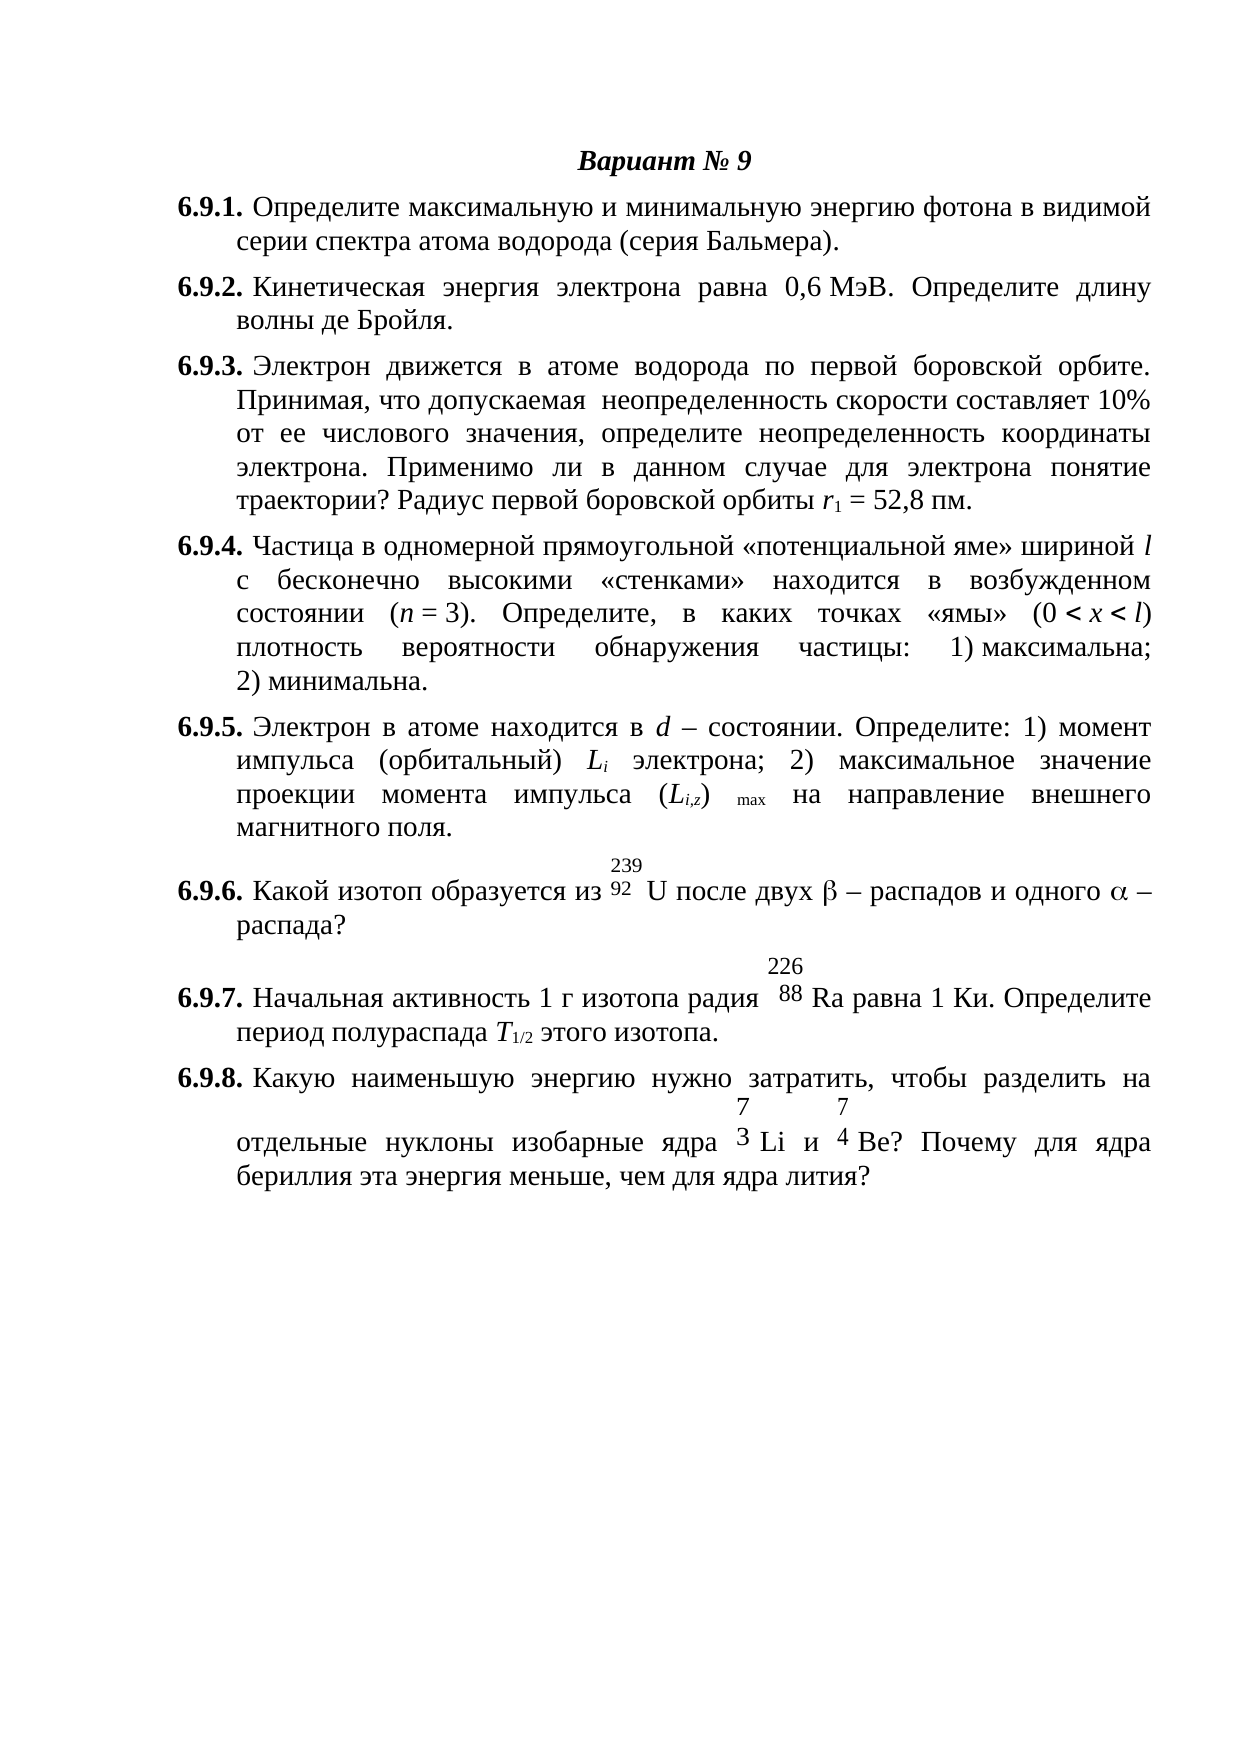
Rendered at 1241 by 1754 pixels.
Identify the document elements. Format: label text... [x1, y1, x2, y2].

list Какой изотоп образуется из U после двух – распадов и одного – распада? [177, 856, 1152, 941]
list Кинетическая энергия электрона равна 0,6 МэВ. Определите длину волны де Бройля. [177, 269, 1152, 336]
list Определите максимальную и минимальную энергию фотона в видимой серии спектра атома водорода (серия Бальмера). [177, 189, 1152, 256]
text Вариант № 9 [177, 143, 1152, 177]
list Частица в одномерной прямоугольной «потенциальной яме» шириной l с бесконечно высокими «стенками» находится в возбужденном состоянии (n = 3). Определите, в каких точках «ямы» (0 x l) плотность вероятности обнаружения частицы: 1) максимальна; 2) минимальна. [177, 528, 1152, 696]
list Начальная активность изотопа радия Ra равна 1 Ки. Определите период полураспада Т1/2 этого изотопа. [177, 953, 1152, 1048]
list Электрон движется в атоме водорода по первой боровской орбите. Принимая, что допускаемая неопределенность скорости составляет 10% от ее числового значения, определите неопределенность координаты электрона. Применимо ли в данном случае для электрона понятие траектории? Радиус первой боровской орбиты r1 = 52,8 пм. [177, 348, 1152, 516]
list Какую наименьшую энергию нужно затратить, чтобы разделить на отдельные нуклоны изобарные ядра Li и Be? Почему для ядра бериллия эта энергия меньше, чем для ядра лития? [177, 1060, 1152, 1191]
list Электрон в атоме находится в d – состоянии. Определите: 1) момент импульса (орбитальный) Li электрона; 2) максимальное значение проекции момента импульса (Li,z) max на направление внешнего магнитного поля. [177, 709, 1152, 843]
